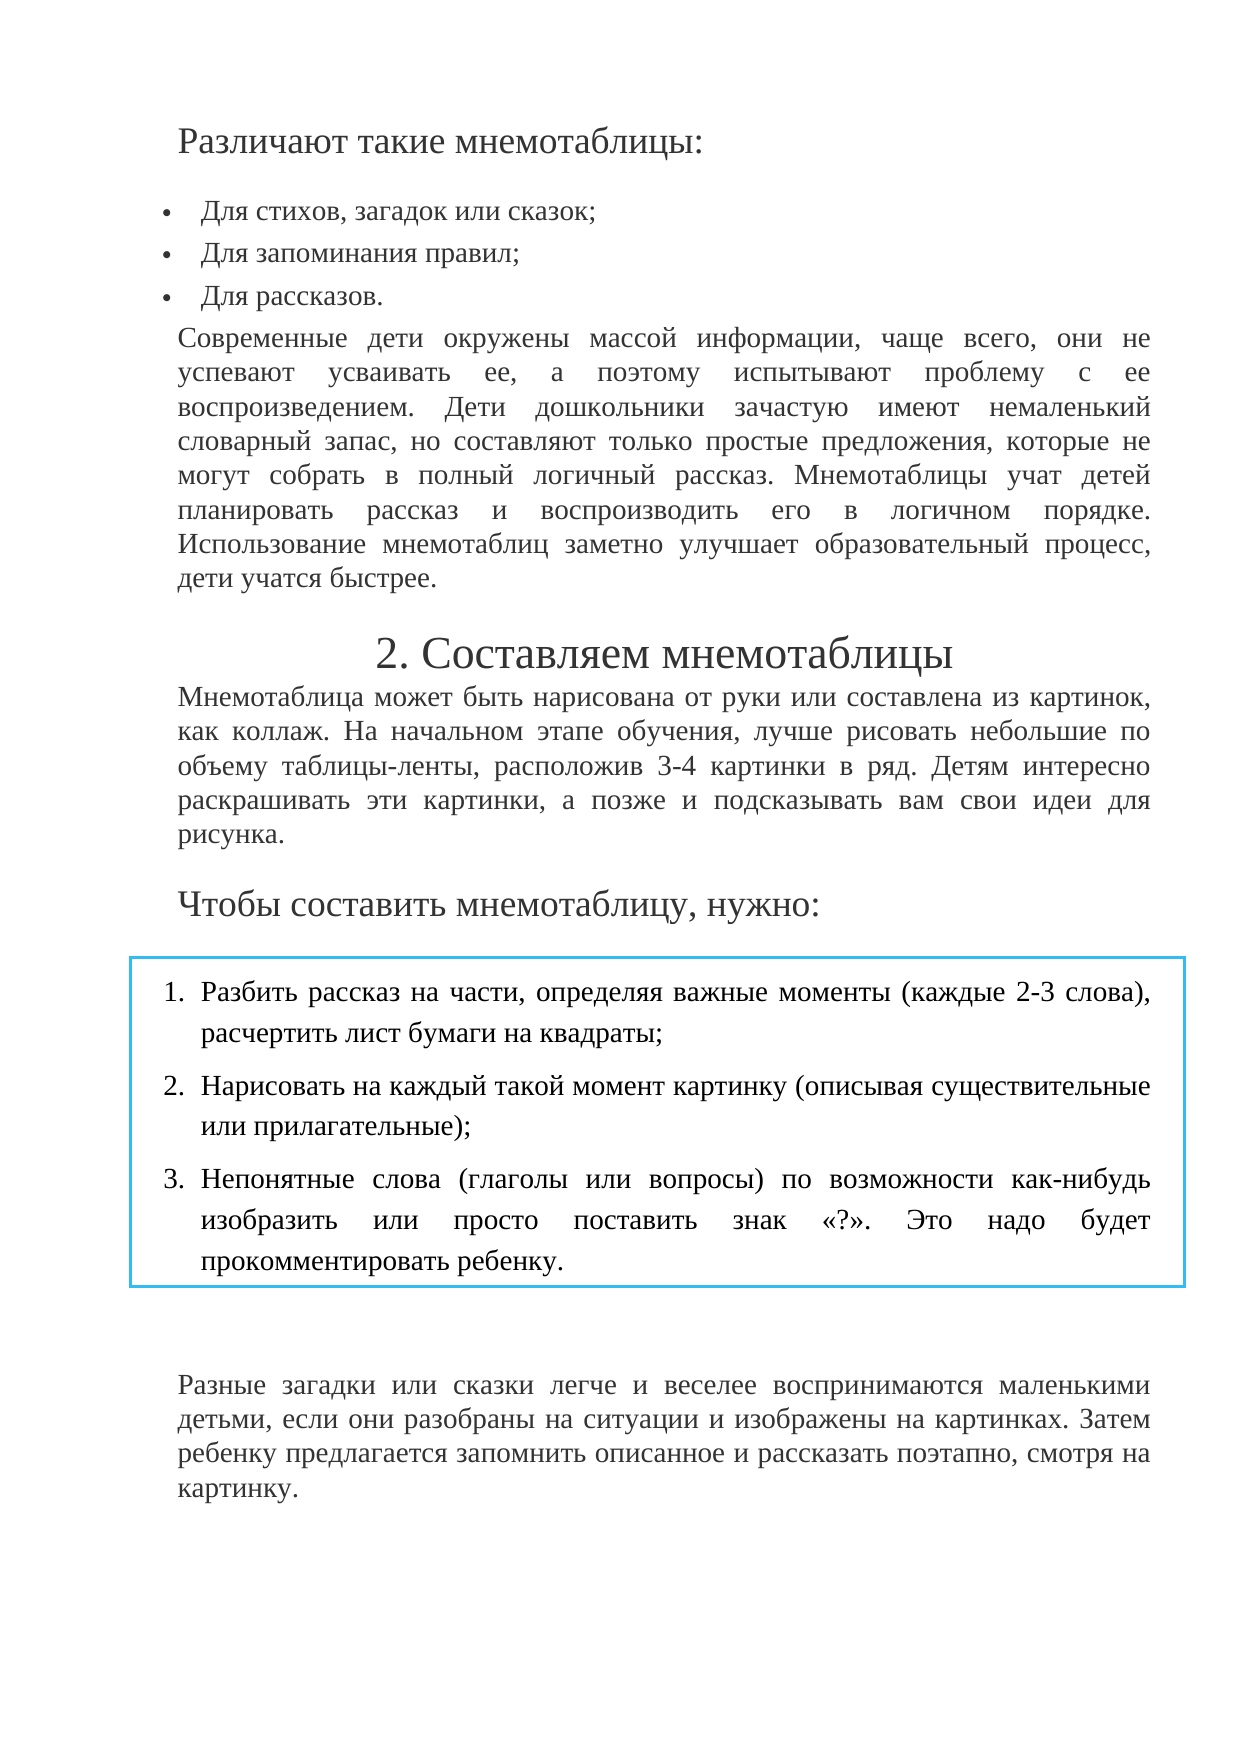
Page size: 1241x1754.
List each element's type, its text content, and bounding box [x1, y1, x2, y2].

list Для запоминания правил; [163, 235, 1152, 269]
list Разбить рассказ на части, определяя важные моменты (каждые 2-3 слова), расчертить лист бумаги на квадраты; [132, 959, 1183, 1048]
text Различают такие мнемотаблицы: [177, 118, 1152, 161]
list Для стихов, загадок или сказок; [163, 192, 1152, 227]
text Современные дети окружены массой информации, чаще всего, они не успевают усваивать ее, а поэтому испытывают проблему с ее воспроизведением. Дети дошкольники зачастую имеют немаленький словарный запас, но составляют только простые предложения, которые не могут собрать в полный логичный рассказ. Мнемотаблицы учат детей планировать рассказ и воспроизводить его в логичном порядке. Использование мнемотаблиц заметно улучшает образовательный процесс, дети учатся быстрее. [177, 319, 1152, 594]
list Непонятные слова (глаголы или вопросы) по возможности как-нибудь изобразить или просто поставить знак «?». Это надо будет прокомментировать ребенку. [132, 1143, 1183, 1285]
text Чтобы составить мнемотаблицу, нужно: [177, 881, 1152, 924]
list Нарисовать на каждый такой момент картинку (описывая существительные или прилагательные); [132, 1049, 1183, 1142]
text Разные загадки или сказки легче и веселее воспринимаются маленькими детьми, если они разобраны на ситуации и изображены на картинках. Затем ребенку предлагается запомнить описанное и рассказать поэтапно, смотря на картинку. [177, 1366, 1152, 1503]
list Для рассказов. [163, 277, 1152, 311]
text 2. Составляем мнемотаблицы [177, 625, 1152, 678]
text Мнемотаблица может быть нарисована от руки или составлена из картинок, как коллаж. На начальном этапе обучения, лучше рисовать небольшие по объему таблицы-ленты, расположив 3-4 картинки в ряд. Детям интересно раскрашивать эти картинки, а позже и подсказывать вам свои идеи для рисунка. [177, 678, 1152, 850]
